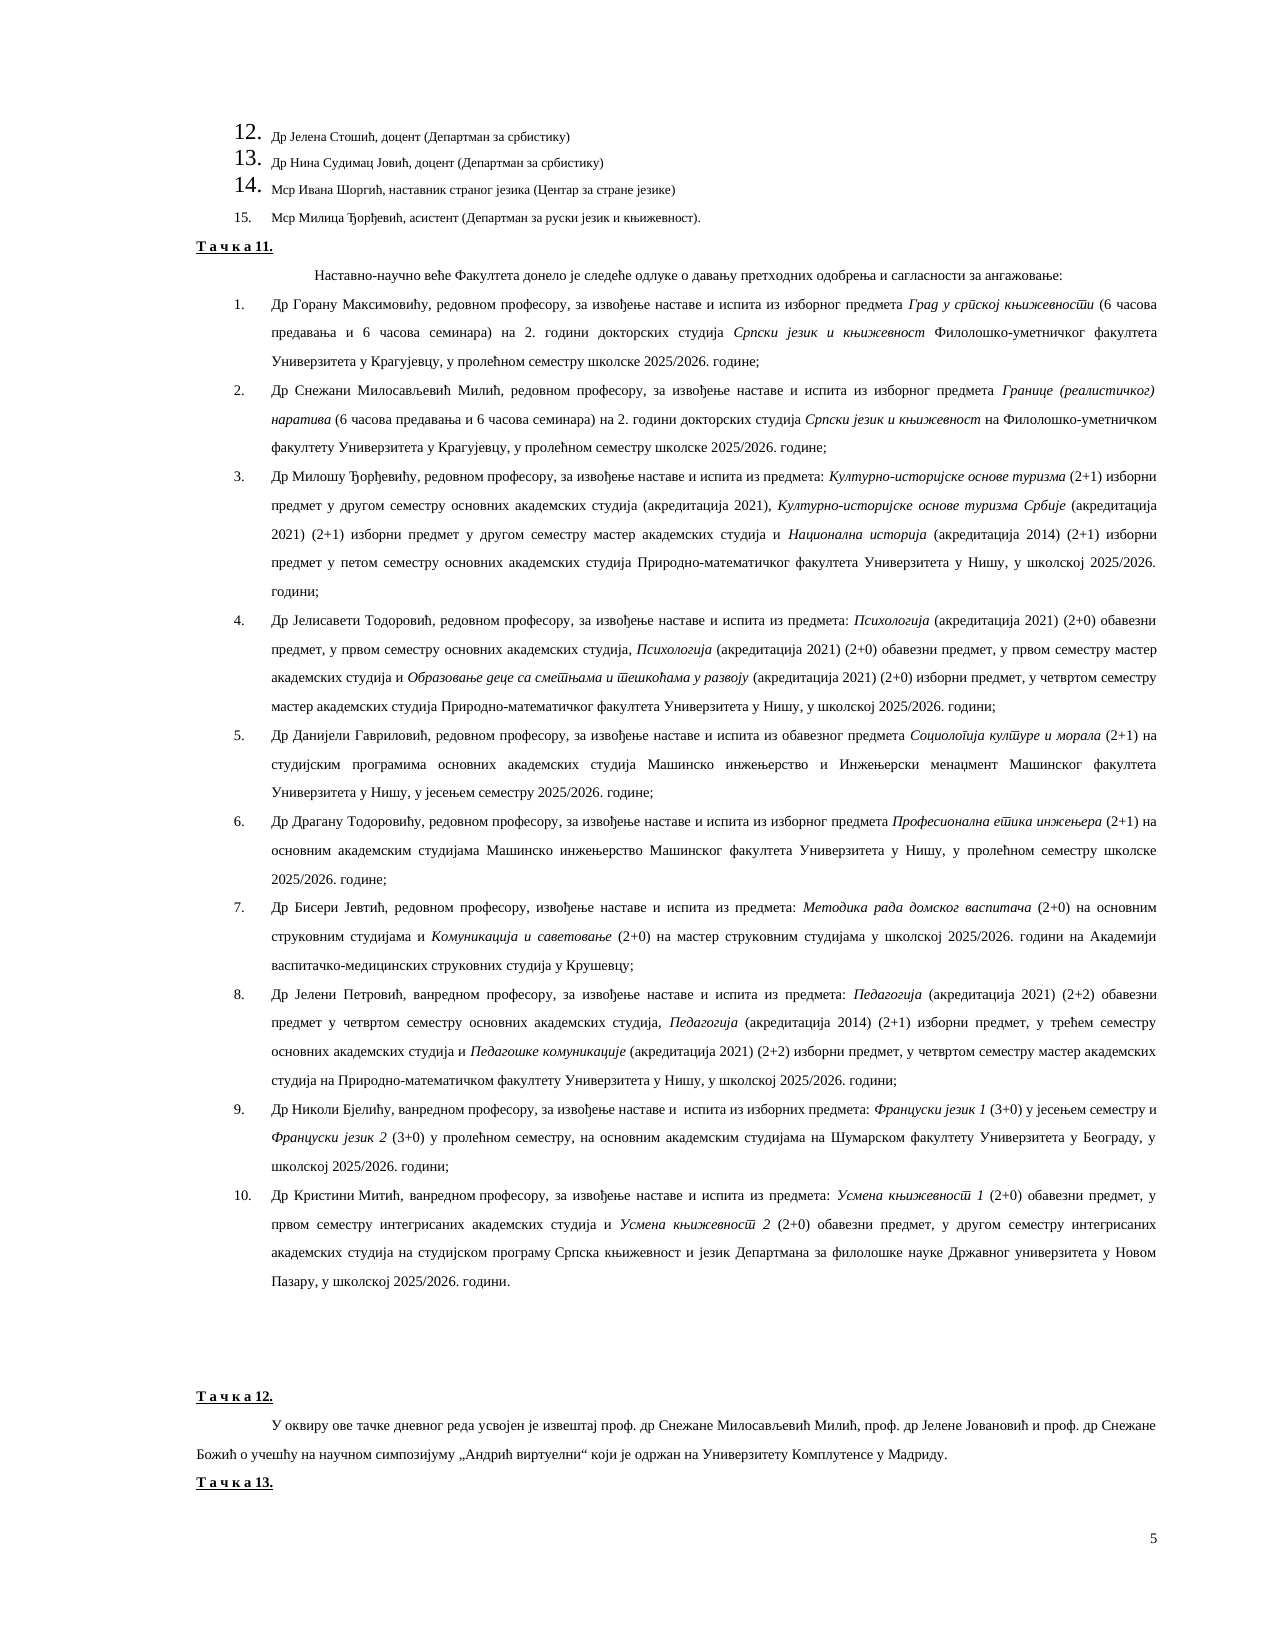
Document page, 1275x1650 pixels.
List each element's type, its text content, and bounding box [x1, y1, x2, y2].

list Др Драгану Тодоровићу, редовном професору, за извођење наставе и испита из изборног предмета Професионална етика инжењера (2+1) на основним академским студијама Машинско инжењерство Машинског факултета Универзитета у Нишу, у пролећном семестру школске 2025/2026. године; [233, 801, 1157, 887]
list Др Николи Бјелићу, ванредном професору, за извођење наставе и испита из изборних предмета: Француски језик 1 (3+0) у јесењем семестру и Француски језик 2 (3+0) у пролећном семестру, на основним академским студијама на Шумарском факултету Универзитета у Београду, у школској 2025/2026. години; [233, 1088, 1157, 1175]
list Др Милошу Ђорђевићу, редовном професору, за извођење наставе и испита из предмета: Културно-историјске основе туризма (2+1) изборни предмет у другом семестру основних академских студија (акредитација 2021), Културно-историјске основе туризма Србије (акредитација 2021) (2+1) изборни предмет у другом семестру мастер академских студија и Национална историја (акредитација 2014) (2+1) изборни предмет у петом семестру основних академских студија Природно-математичког факултета Универзитета у Нишу, у школској 2025/2026. години; [233, 456, 1157, 600]
list Др Нина Судимац Јовић, доцент (Департман за србистику) [233, 144, 1157, 171]
list Др Јелисавети Тодоровић, редовном професору, за извођење наставе и испита из предмета: Психологија (акредитација 2021) (2+0) обавезни предмет, у првом семестру основних академских студија, Психологија (акредитација 2021) (2+0) обавезни предмет, у првом семестру мастер академских студија и Образовање деце са сметњама и тешкоћама у развоју (акредитација 2021) (2+0) изборни предмет, у четвртом семестру мастер академских студија Природно-математичког факултета Универзитета у Нишу, у школској 2025/2026. години; [233, 600, 1157, 715]
text Т а ч к а 12. [196, 1376, 1157, 1405]
list Др Снежани Милосављевић Милић, редовном професору, за извођење наставе и испита из изборног предмета Границе (реалистичког) наратива (6 часова предавања и 6 часова семинара) на 2. години докторских студија Српски језик и књижевност на Филолошко-уметничком факултету Универзитета у Крагујевцу, у пролећном семестру школске 2025/2026. године; [233, 370, 1157, 456]
text Т а ч к а 11. [196, 226, 1157, 255]
list Др Јелена Стошић, доцент (Департман за србистику) [233, 118, 1157, 144]
list Мср Милица Ђорђевић, асистент (Департман за руски језик и књижевност). [233, 197, 1157, 226]
list Мср Ивана Шоргић, наставник страног језика (Центар за стране језике) [233, 171, 1157, 197]
list Др Бисери Јевтић, редовном професору, извођење наставе и испита из предмета: Методика рада домског васпитача (2+0) на основним струковним студијама и Комуникација и саветовање (2+0) на мастер струковним студијама у школској 2025/2026. години на Академији васпитачко-медицинских струковних студија у Крушевцу; [233, 887, 1157, 973]
list Др Данијели Гавриловић, редовном професору, за извођење наставе и испита из обавезног предмета Социологија културе и морала (2+1) на студијским програмима основних академских студија Машинско инжењерство и Инжењерски менаџмент Машинског факултета Универзитета у Нишу, у јесењем семестру 2025/2026. године; [233, 715, 1157, 801]
text Т а ч к а 13. [196, 1462, 1157, 1491]
list Др Кристини Митић, ванредном професору, за извођење наставе и испита из предмета: Усмена књижевност 1 (2+0) обавезни предмет, у првом семестру интегрисаних академских студија и Усмена књижевност 2 (2+0) обавезни предмет, у другом семестру интегрисаних академских студија на студијском програму Српска књижевност и језик Департмана за филолошке науке Државног универзитета у Новом Пазару, у школској 2025/2026. години. [233, 1175, 1157, 1290]
text У оквиру ове тачке дневног реда усвојен је извештај проф. др Снежане Милосављевић Милић, проф. др Јелене Јовановић и проф. др Снежане Божић о учешћу на научном симпозијуму „Андрић виртуелни“ који је одржан на Универзитету Комплутенсе у Мадриду. [196, 1405, 1157, 1462]
list Др Јелени Петровић, ванредном професору, за извођење наставе и испита из предмета: Педагогија (акредитација 2021) (2+2) обавезни предмет у четвртом семестру основних академских студија, Педагогија (акредитација 2014) (2+1) изборни предмет, у трећем семестру основних академских студија и Педагошке комуникације (акредитација 2021) (2+2) изборни предмет, у четвртом семестру мастер академских студија на Природно-математичком факултету Универзитета у Нишу, у школској 2025/2026. години; [233, 973, 1157, 1088]
text Наставно-научно веће Факултета донело је следеће одлуке о давању претходних одобрења и сагласности за ангажовање: [196, 255, 1157, 283]
list Др Горану Максимовићу, редовном професору, за извођење наставе и испита из изборног предмета Град у српској књижевности (6 часова предавања и 6 часова семинара) на 2. години докторских студија Српски језик и књижевност Филолошко-уметничког факултетa Универзитета у Крагујевцу, у пролећном семестру школске 2025/2026. године; [233, 283, 1157, 370]
